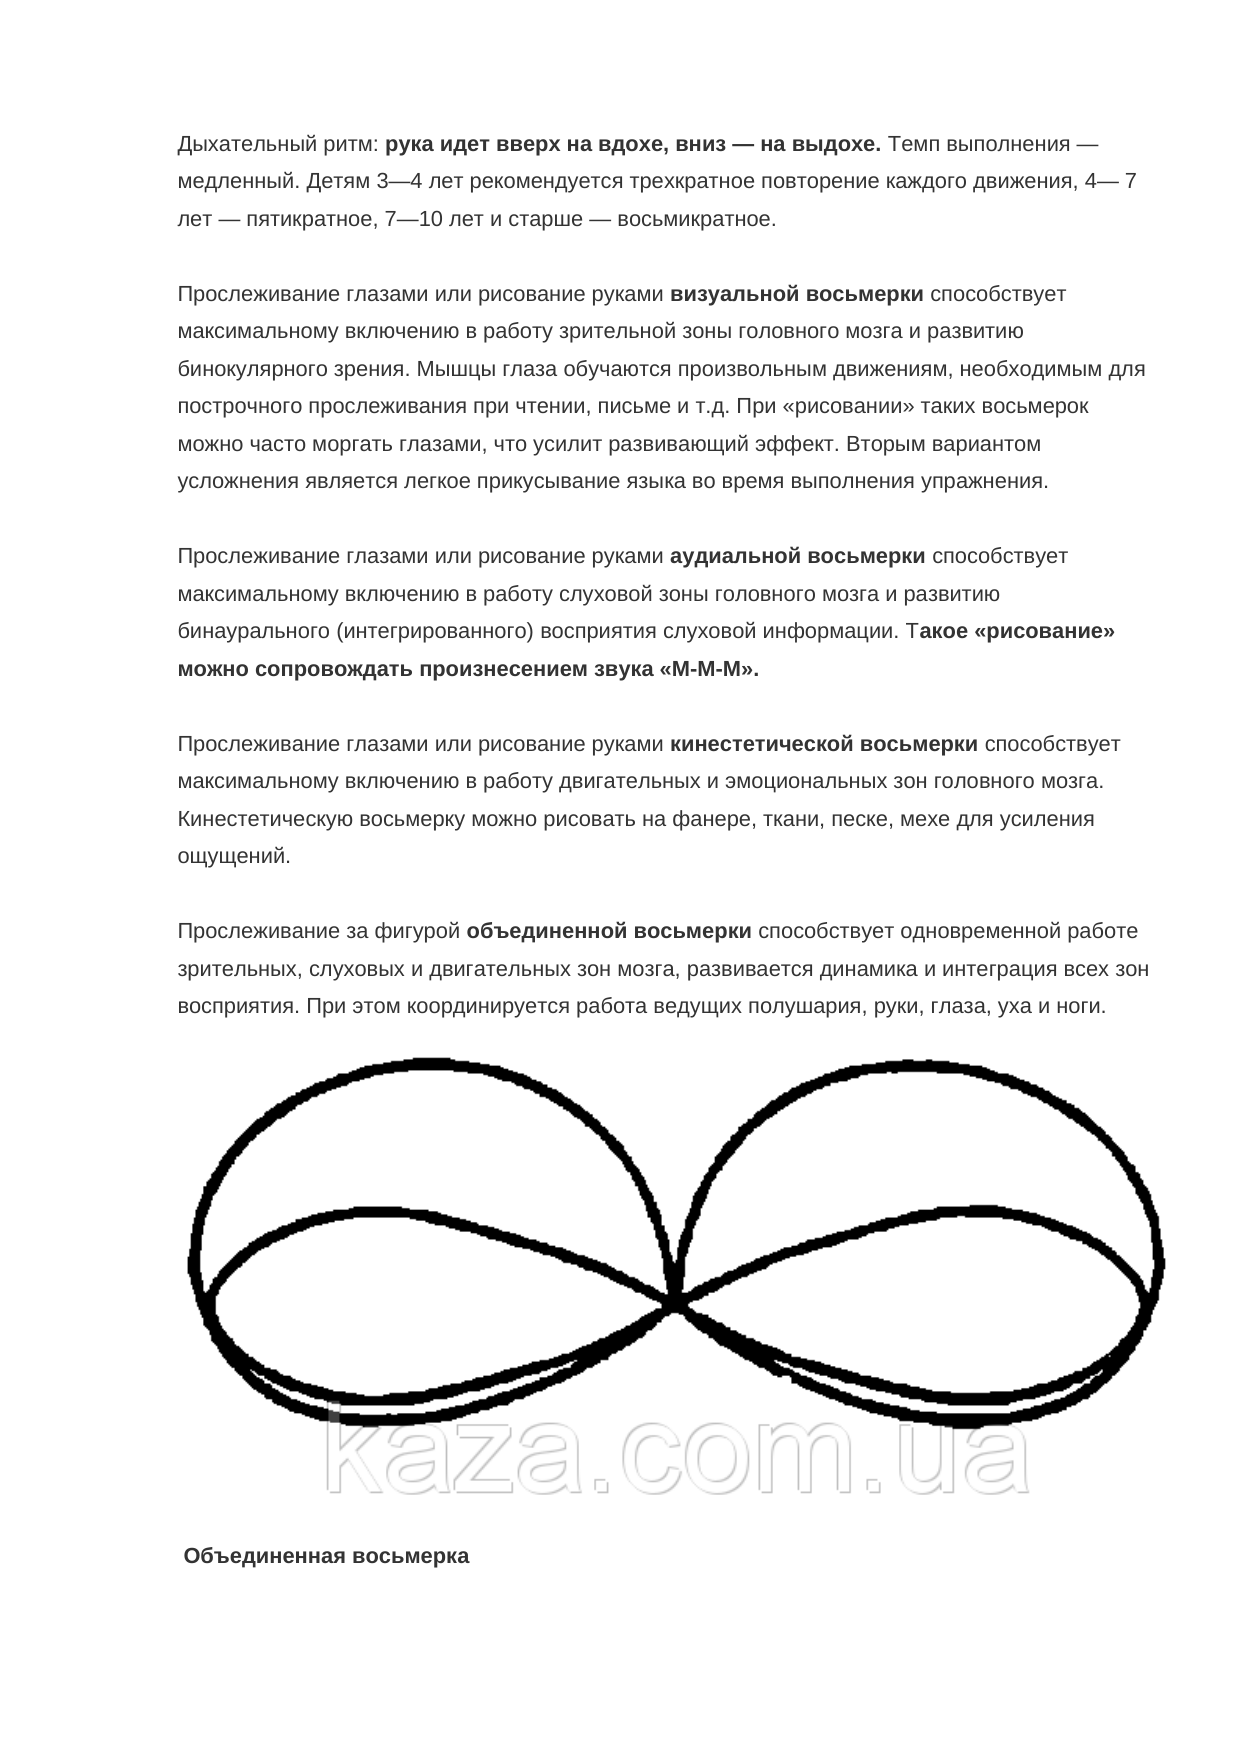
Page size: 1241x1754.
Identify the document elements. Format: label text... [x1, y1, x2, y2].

text Прослеживание глазами или рисование руками визуальной восьмерки способствует максимальному включению в работу зрительной зоны головного мозга и развитию бинокулярного зрения. Мышцы глаза обучаются произвольным движениям, необходимым для построчного прослеживания при чтении, письме и т.д. При «рисовании» таких восьмерок можно часто моргать глазами, что усилит развивающий эффект. Вторым вариантом усложнения является легкое прикусывание языка во время выполнения упражнения. [177, 268, 1152, 493]
text Дыхательный ритм: рука идет вверх на вдохе, вниз — на выдохе. Темп выполнения — медленный. Детям 3—4 лет рекомендуется трехкратное повторение каждого движения, 4— 7 лет — пятикратное, 7—10 лет и старше — восьмикратное. [177, 118, 1152, 231]
text Прослеживание за фигурой объединенной восьмерки способствует одновременной работе зрительных, слуховых и двигательных зон мозга, развивается динамика и интеграция всех зон восприятия. При этом координируется работа ведущих полушария, руки, глаза, уха и ноги. [177, 906, 1152, 1018]
text Прослеживание глазами или рисование руками аудиальной восьмерки способствует максимальному включению в работу слуховой зоны головного мозга и развитию бинаурального (интегрированного) восприятия слуховой информации. Такое «рисование» можно сопровождать произнесением звука «М-М-М». [177, 531, 1152, 681]
text Объединенная восьмерка [177, 1531, 1152, 1568]
picture [177, 1055, 1178, 1531]
text Прослеживание глазами или рисование руками кинестетической восьмерки способствует максимальному включению в работу двигательных и эмоциональных зон головного мозга. Кинестетическую восьмерку можно рисовать на фанере, ткани, песке, мехе для усиления ощущений. [177, 718, 1152, 868]
